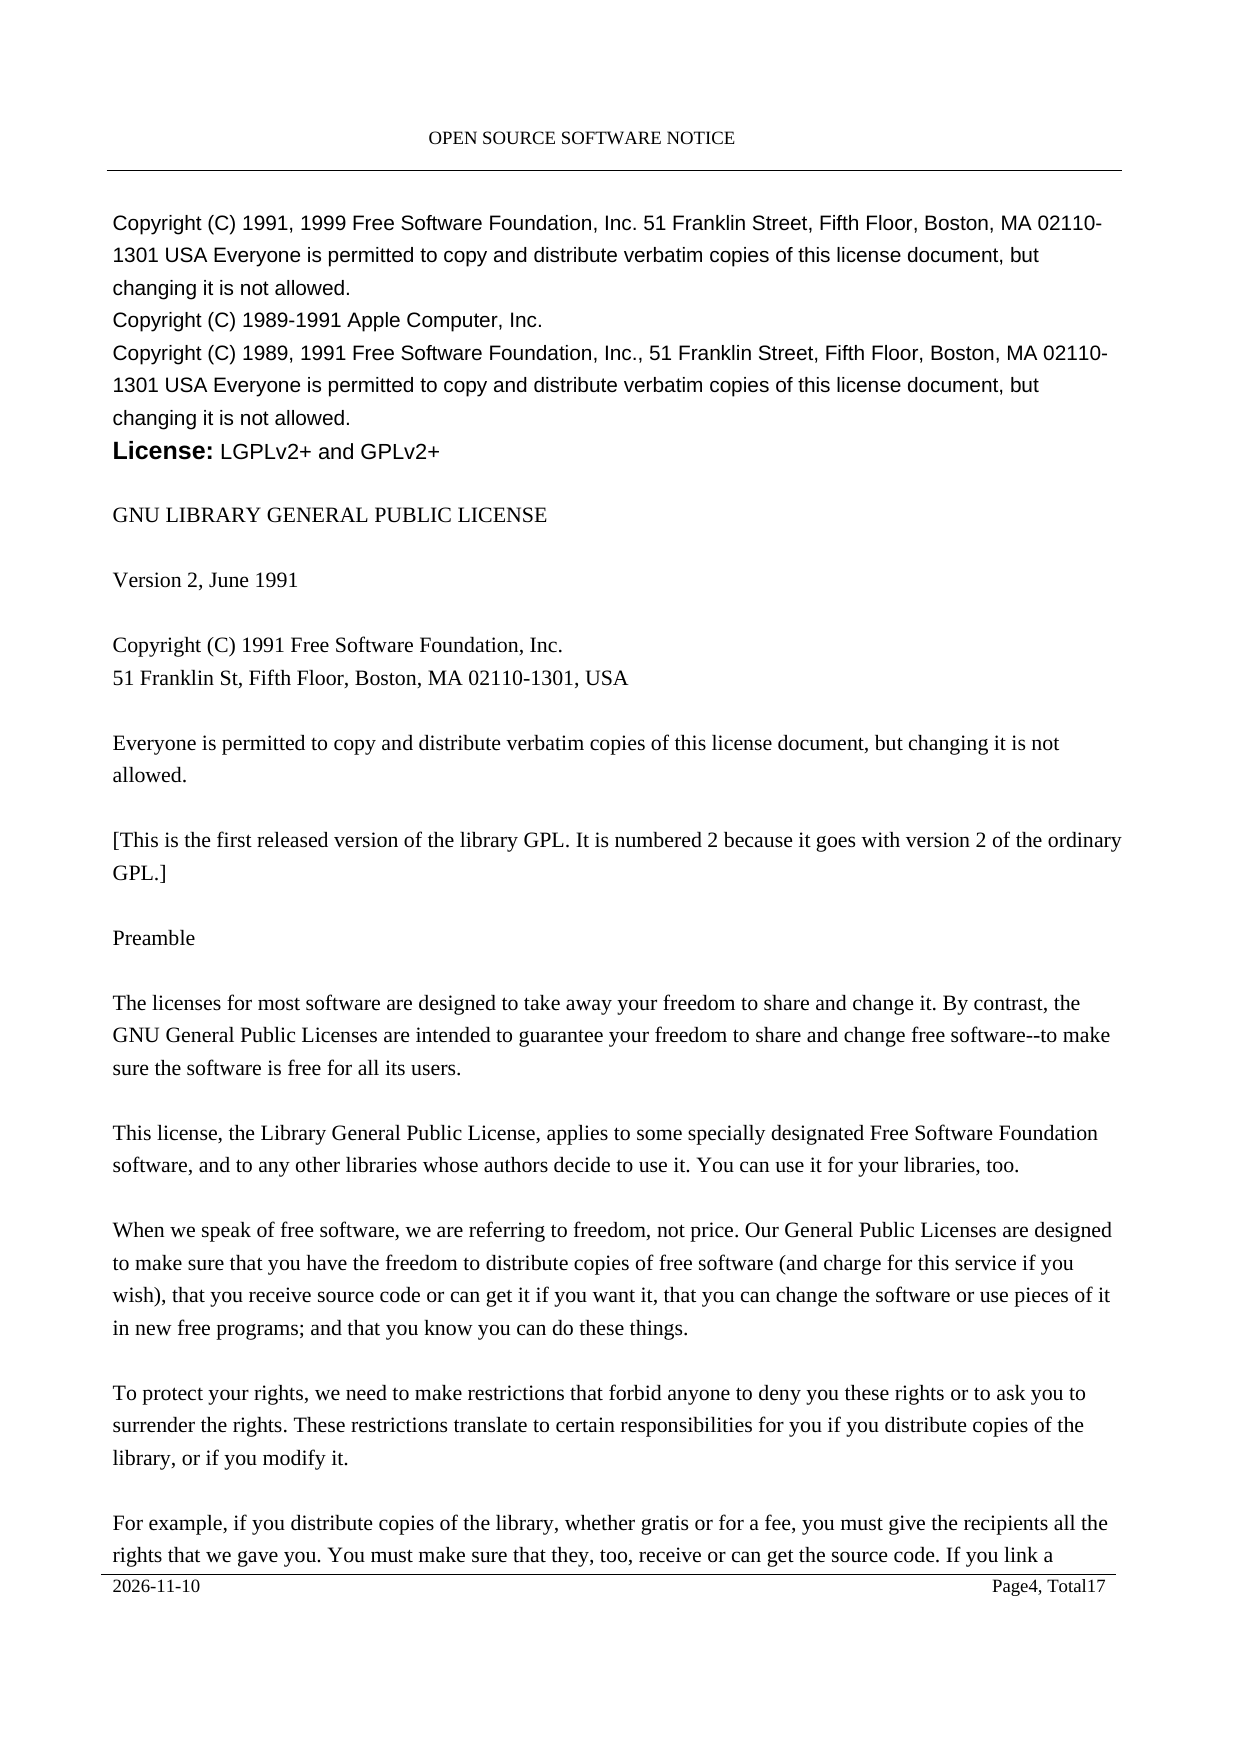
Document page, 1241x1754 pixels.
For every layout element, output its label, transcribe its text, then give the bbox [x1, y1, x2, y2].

text Copyright (C) 1989-1991 Apple Computer, Inc. [112, 304, 1128, 336]
text Copyright (C) 1989, 1991 Free Software Foundation, Inc., 51 Franklin Street, Fifth Floor, Boston, MA 02110-1301 USA Everyone is permitted to copy and distribute verbatim copies of this license document, but changing it is not allowed. [112, 336, 1128, 434]
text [112, 434, 1128, 1571]
text Copyright (C) 1991, 1999 Free Software Foundation, Inc. 51 Franklin Street, Fifth Floor, Boston, MA 02110-1301 USA Everyone is permitted to copy and distribute verbatim copies of this license document, but changing it is not allowed. [112, 206, 1128, 304]
